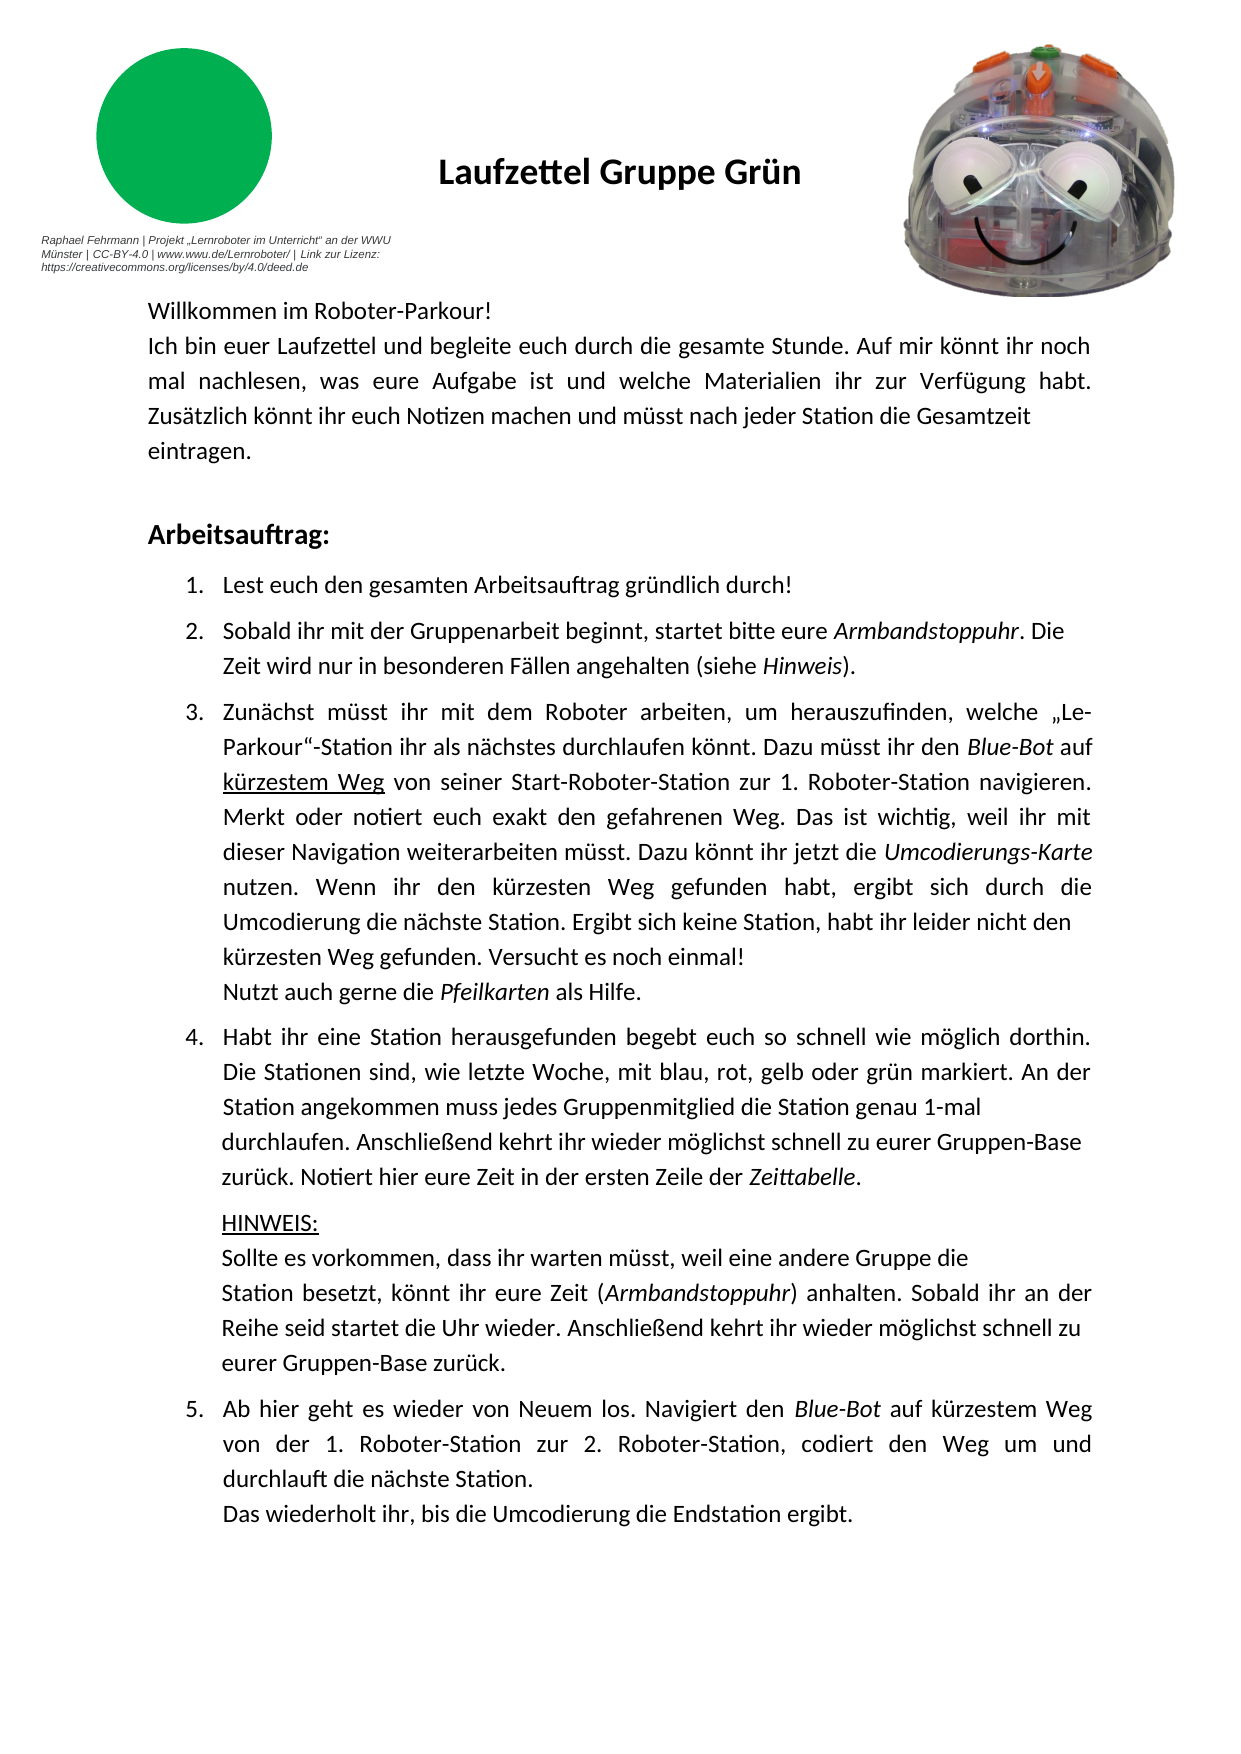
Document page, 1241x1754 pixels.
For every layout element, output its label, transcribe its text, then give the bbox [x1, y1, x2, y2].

text eintragen. [148, 435, 1093, 466]
text Sollte es vorkommen, dass ihr warten müsst, weil eine andere Gruppe die [185, 1242, 1093, 1273]
text Willkommen im Roboter-Parkour! [148, 295, 1093, 326]
text Station besetzt, könnt ihr eure Zeit (Armbandstoppuhr) anhalten. Sobald ihr an der Reihe seid startet die Uhr wieder. Anschließend kehrt ihr wieder möglichst schnell zu [221, 1277, 1093, 1343]
picture [894, 42, 1185, 297]
list Nutzt auch gerne die Pfeilkarten als Hilfe. [223, 976, 1093, 1006]
list Das wiederholt ihr, bis die Umcodierung die Endstation ergibt. [223, 1498, 1093, 1528]
text eurer Gruppen-Base zurück. [221, 1347, 1093, 1378]
text HINWEIS: [185, 1207, 1093, 1238]
list Zeit wird nur in besonderen Fällen angehalten (siehe Hinweis). [223, 650, 1093, 681]
list Zunächst müsst ihr mit dem Roboter arbeiten, um herauszufinden, welche „Le-Parkour“-Station ihr als nächstes durchlaufen könnt. Dazu müsst ihr den Blue-Bot auf kürzestem Weg von seiner Start-Roboter-Station zur 1. Roboter-Station navigieren. Merkt oder notiert euch exakt den gefahrenen Weg. Das ist wichtig, weil ihr mit dieser Navigation weiterarbeiten müsst. Dazu könnt ihr jetzt die Umcodierungs-Karte nutzen. Wenn ihr den kürzesten Weg gefunden habt, ergibt sich durch die Umcodierung die nächste Station. Ergibt sich keine Station, habt ihr leider nicht den [185, 696, 1093, 936]
list kürzesten Weg gefunden. Versucht es noch einmal! [223, 941, 1093, 971]
list Ab hier geht es wieder von Neuem los. Navigiert den Blue-Bot auf kürzestem Weg von der 1. Roboter-Station zur 2. Roboter-Station, codiert den Weg um und durchlauft die nächste Station. [185, 1393, 1093, 1493]
text Arbeitsauftrag: [148, 516, 1093, 552]
list Lest euch den gesamten Arbeitsauftrag gründlich durch! [185, 569, 1093, 600]
text zurück. Notiert hier eure Zeit in der ersten Zeile der Zeittabelle. [221, 1162, 1093, 1192]
text Laufzettel Gruppe Grün [252, 148, 879, 193]
list Habt ihr eine Station herausgefunden begebt euch so schnell wie möglich dorthin. Die Stationen sind, wie letzte Woche, mit blau, rot, gelb oder grün markiert. An der Station angekommen muss jedes Gruppenmitglied die Station genau 1-mal [185, 1022, 1093, 1122]
list Sobald ihr mit der Gruppenarbeit beginnt, startet bitte eure Armbandstoppuhr. Die [185, 615, 1093, 646]
text Ich bin euer Laufzettel und begleite euch durch die gesamte Stunde. Auf mir könnt ihr noch mal nachlesen, was eure Aufgabe ist und welche Materialien ihr zur Verfügung habt. Zusätzlich könnt ihr euch Notizen machen und müsst nach jeder Station die Gesamtzeit [148, 330, 1093, 431]
text durchlaufen. Anschließend kehrt ihr wieder möglichst schnell zu eurer Gruppen-Base [221, 1127, 1093, 1157]
